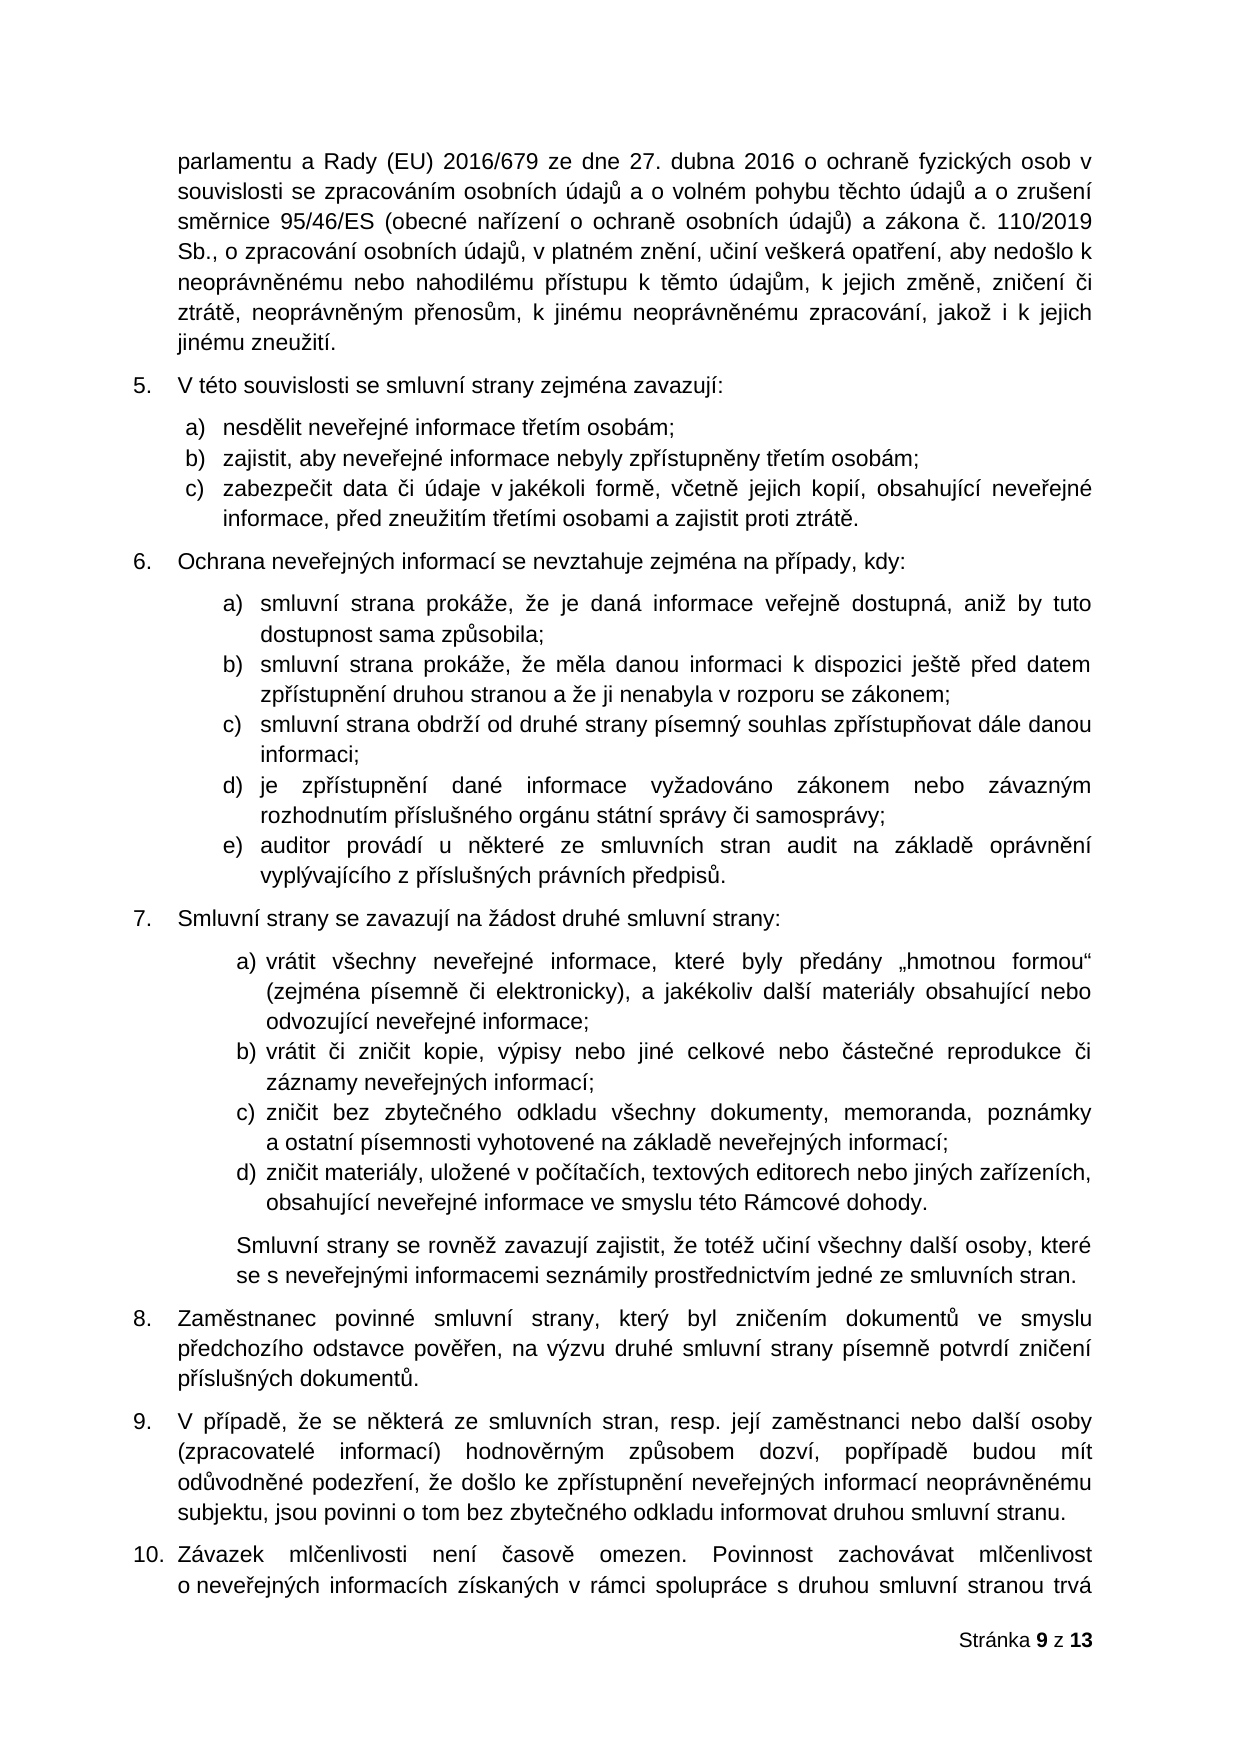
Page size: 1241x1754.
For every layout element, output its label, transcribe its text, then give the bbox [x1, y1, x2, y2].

list Ochrana neveřejných informací se nevztahuje zejména na případy, kdy: [133, 548, 1093, 574]
list V této souvislosti se smluvní strany zejména zavazují: [133, 372, 1093, 398]
list zničit materiály, uložené v počítačích, textových editorech nebo jiných zařízeních, obsahující neveřejné informace ve smyslu této Rámcové dohody. [236, 1159, 1092, 1216]
list smluvní strana obdrží od druhé strany písemný souhlas zpřístupňovat dále danou informaci; [223, 711, 1092, 768]
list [133, 148, 1093, 355]
list Zaměstnanec povinné smluvní strany, který byl zničením dokumentů ve smyslu předchozího odstavce pověřen, na výzvu druhé smluvní strany písemně potvrdí zničení příslušných dokumentů. [133, 1305, 1093, 1392]
list vrátit všechny neveřejné informace, které byly předány „hmotnou formou“ (zejména písemně či elektronicky), a jakékoliv další materiály obsahující nebo odvozující neveřejné informace; [236, 948, 1092, 1034]
list vrátit či zničit kopie, výpisy nebo jiné celkové nebo částečné reprodukce či záznamy neveřejných informací; [236, 1038, 1092, 1095]
list nesdělit neveřejné informace třetím osobám; [185, 414, 1092, 441]
list smluvní strana prokáže, že měla danou informaci k dispozici ještě před datem zpřístupnění druhou stranou a že ji nenabyla v rozporu se zákonem; [223, 651, 1092, 707]
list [133, 1541, 1093, 1598]
list V případě, že se některá ze smluvních stran, resp. její zaměstnanci nebo další osoby (zpracovatelé informací) hodnověrným způsobem dozví, popřípadě budou mít odůvodněné podezření, že došlo ke zpřístupnění neveřejných informací neoprávněnému subjektu, jsou povinni o tom bez zbytečného odkladu informovat druhou smluvní stranu. [133, 1408, 1093, 1525]
list Smluvní strany se zavazují na žádost druhé smluvní strany: [133, 905, 1093, 931]
list je zpřístupnění dané informace vyžadováno zákonem nebo závazným rozhodnutím příslušného orgánu státní správy či samosprávy; [223, 772, 1092, 828]
list zabezpečit data či údaje v jakékoli formě, včetně jejich kopií, obsahující neveřejné informace, před zneužitím třetími osobami a zajistit proti ztrátě. [185, 475, 1093, 531]
list auditor provádí u některé ze smluvních stran audit na základě oprávnění vyplývajícího z příslušných právních předpisů. [223, 832, 1092, 888]
list zajistit, aby neveřejné informace nebyly zpřístupněny třetím osobám; [185, 444, 1092, 471]
list zničit bez zbytečného odkladu všechny dokumenty, memoranda, poznámky a ostatní písemnosti vyhotovené na základě neveřejných informací; [236, 1099, 1092, 1155]
text Smluvní strany se rovněž zavazují zajistit, že totéž učiní všechny další osoby, které se s neveřejnými informacemi seznámily prostřednictvím jedné ze smluvních stran. [236, 1232, 1093, 1288]
list smluvní strana prokáže, že je daná informace veřejně dostupná, aniž by tuto dostupnost sama způsobila; [223, 590, 1092, 647]
